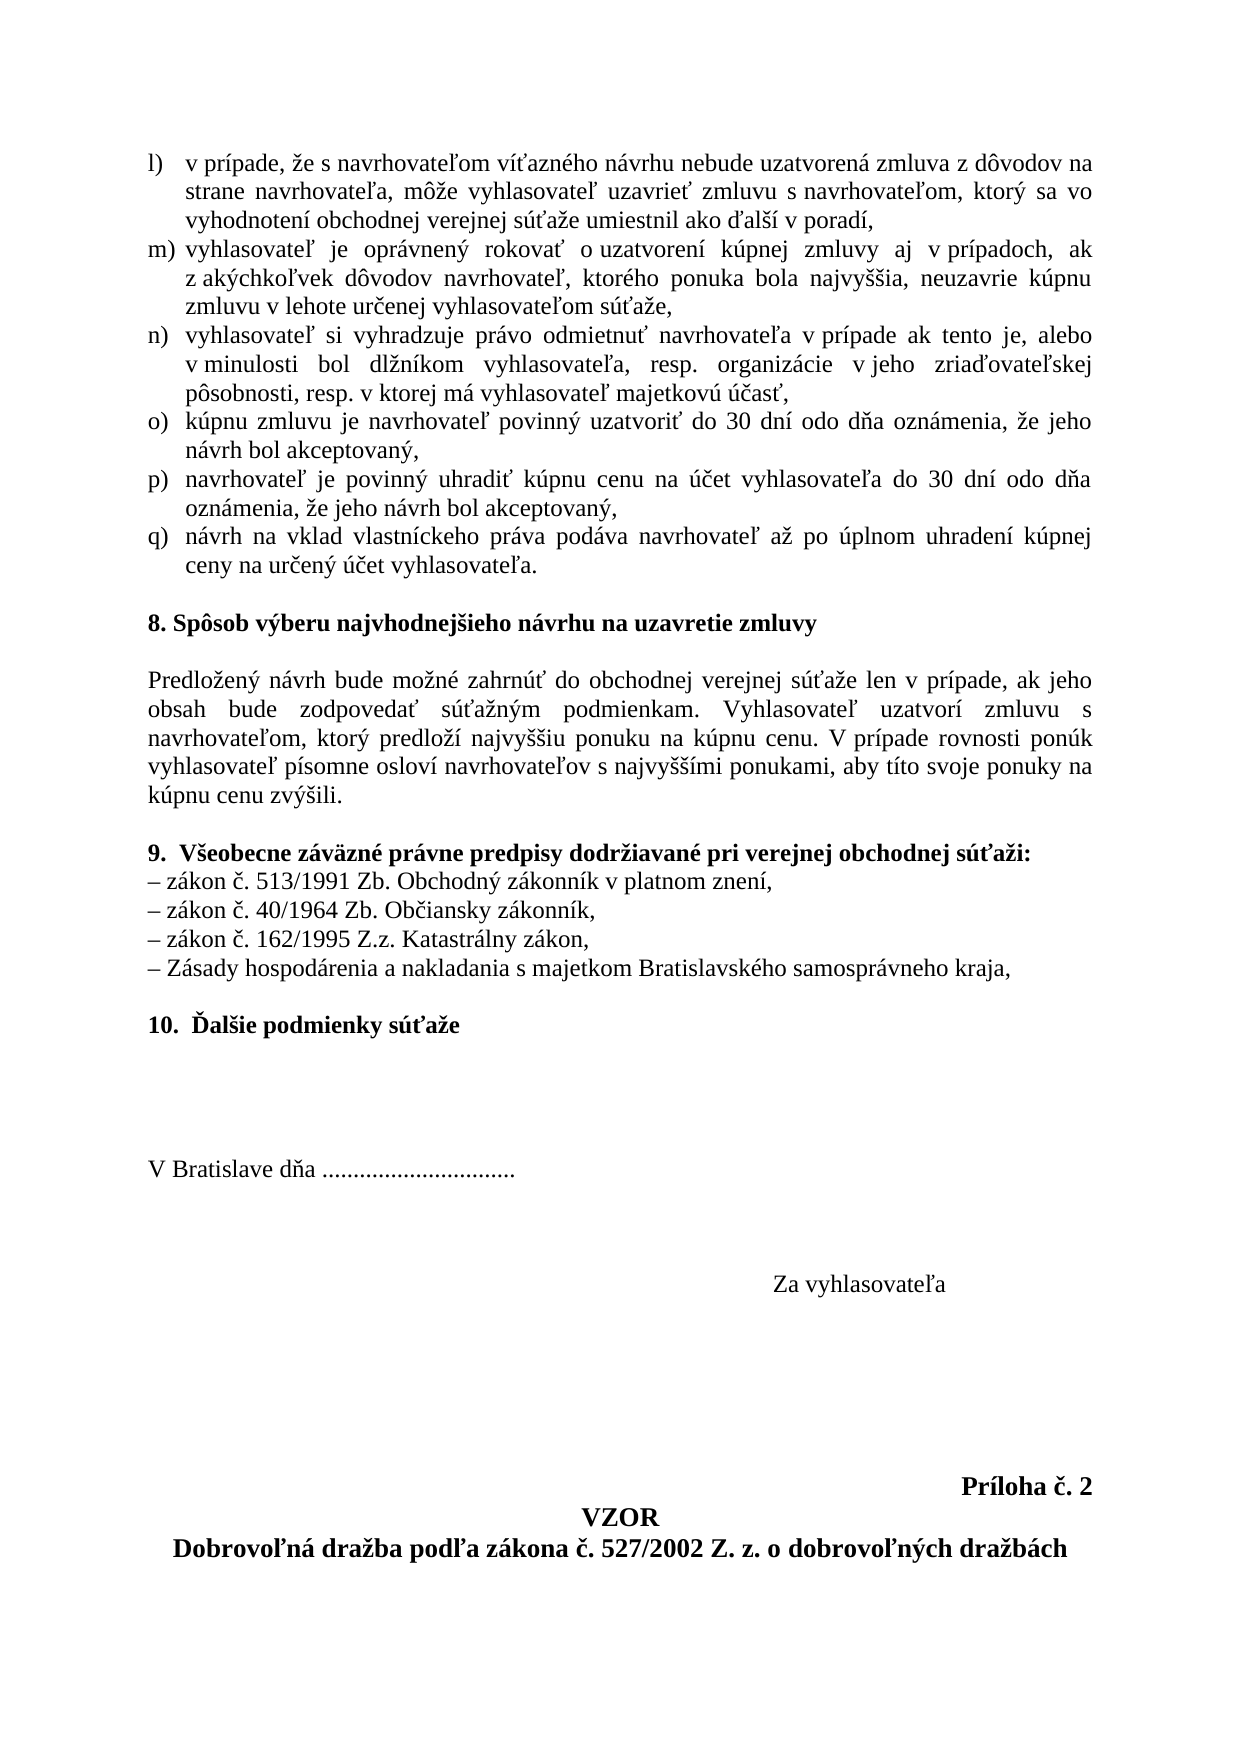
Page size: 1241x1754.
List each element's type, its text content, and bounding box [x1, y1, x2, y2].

text 8. Spôsob výberu najvhodnejšieho návrhu na uzavretie zmluvy [148, 608, 1093, 636]
text 10. Ďalšie podmienky súťaže [148, 1010, 1093, 1039]
list návrh na vklad vlastníckeho práva podáva navrhovateľ až po úplnom uhradení kúpnej ceny na určený účet vyhlasovateľa. [148, 521, 1093, 579]
text Dobrovoľná dražba podľa zákona č. 527/2002 Z. z. o dobrovoľných dražbách [148, 1532, 1093, 1563]
text 9. Všeobecne záväzné právne predpisy dodržiavané pri verejnej obchodnej súťaži: [148, 838, 1093, 866]
text Za vyhlasovateľa [610, 1269, 1093, 1298]
text – Zásady hospodárenia a nakladania s majetkom Bratislavského samosprávneho kraja, [148, 953, 1093, 981]
text VZOR [148, 1501, 1093, 1532]
text – zákon č. 40/1964 Zb. Občiansky zákonník, [148, 895, 1093, 924]
list vyhlasovateľ je oprávnený rokovať o uzatvorení kúpnej zmluvy aj v prípadoch, ak z akýchkoľvek dôvodov navrhovateľ, ktorého ponuka bola najvyššia, neuzavrie kúpnu zmluvu v lehote určenej vyhlasovateľom súťaže, [148, 234, 1093, 320]
text Predložený návrh bude možné zahrnúť do obchodnej verejnej súťaže len v prípade, ak jeho obsah bude zodpovedať súťažným podmienkam. Vyhlasovateľ uzatvorí zmluvu s navrhovateľom, ktorý predloží najvyššiu ponuku na kúpnu cenu. V prípade rovnosti ponúk vyhlasovateľ písomne osloví navrhovateľov s najvyššími ponukami, aby títo svoje ponuky na kúpnu cenu zvýšili. [148, 665, 1093, 809]
list vyhlasovateľ si vyhradzuje právo odmietnuť navrhovateľa v prípade ak tento je, alebo v minulosti bol dlžníkom vyhlasovateľa, resp. organizácie v jeho zriaďovateľskej pôsobnosti, resp. v ktorej má vyhlasovateľ majetkovú účasť, [148, 320, 1093, 406]
text – zákon č. 513/1991 Zb. Obchodný zákonník v platnom znení, [148, 866, 1093, 895]
text V Bratislave dňa ............................... [148, 1154, 1093, 1183]
list kúpnu zmluvu je navrhovateľ povinný uzatvoriť do 30 dní odo dňa oznámenia, že jeho návrh bol akceptovaný, [148, 406, 1093, 464]
text – zákon č. 162/1995 Z.z. Katastrálny zákon, [148, 924, 1093, 953]
list navrhovateľ je povinný uhradiť kúpnu cenu na účet vyhlasovateľa do 30 dní odo dňa oznámenia, že jeho návrh bol akceptovaný, [148, 464, 1093, 521]
text Príloha č. 2 [148, 1470, 1093, 1501]
list v prípade, že s navrhovateľom víťazného návrhu nebude uzatvorená zmluva z dôvodov na strane navrhovateľa, môže vyhlasovateľ uzavrieť zmluvu s navrhovateľom, ktorý sa vo vyhodnotení obchodnej verejnej súťaže umiestnil ako ďalší v poradí, [148, 148, 1093, 234]
